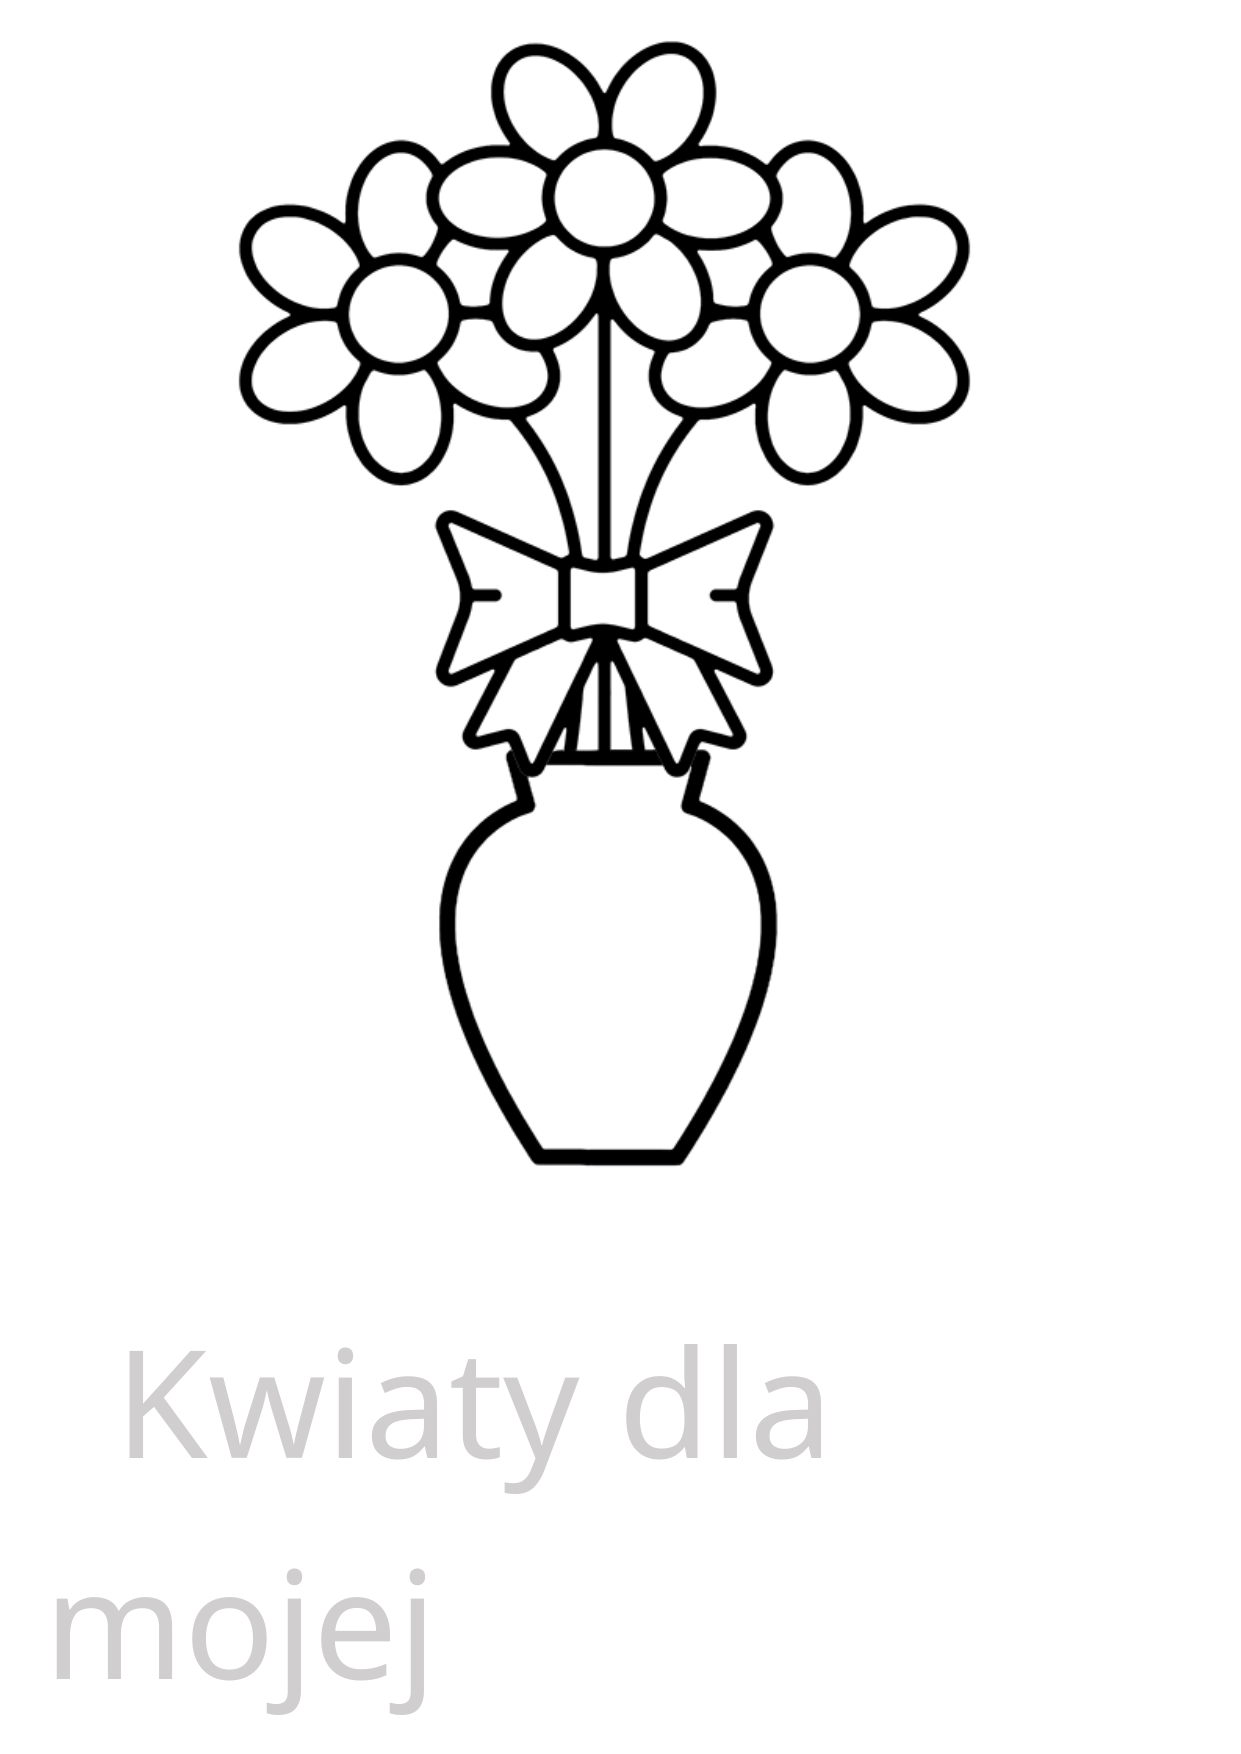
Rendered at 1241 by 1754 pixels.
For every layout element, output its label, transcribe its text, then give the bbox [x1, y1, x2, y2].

text Kwiaty dla mojej [44, 1298, 1211, 1723]
picture [147, 29, 1085, 1186]
